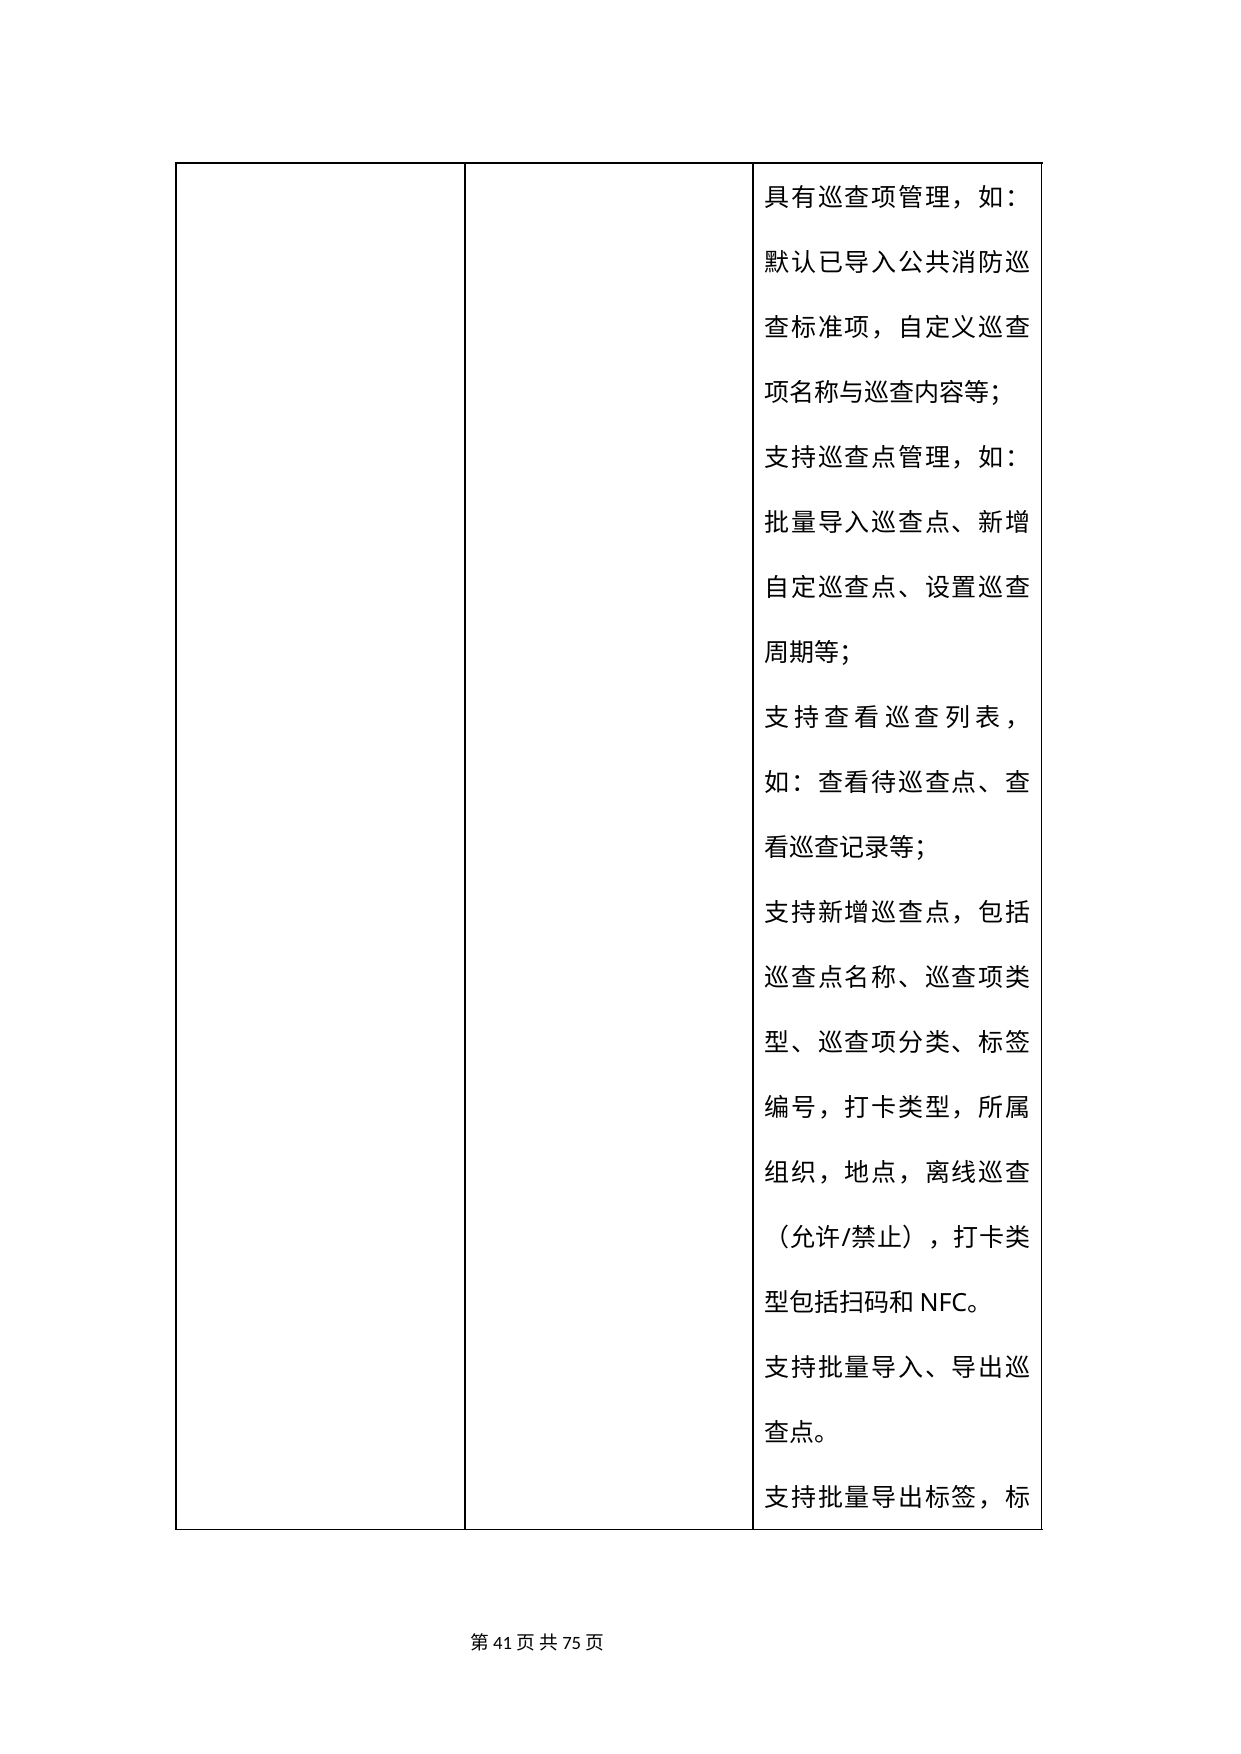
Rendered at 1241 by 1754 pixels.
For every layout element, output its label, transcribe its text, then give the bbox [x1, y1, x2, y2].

table_cell [466, 164, 752, 1528]
table_cell 1 [177, 164, 464, 1528]
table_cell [754, 164, 1041, 1528]
